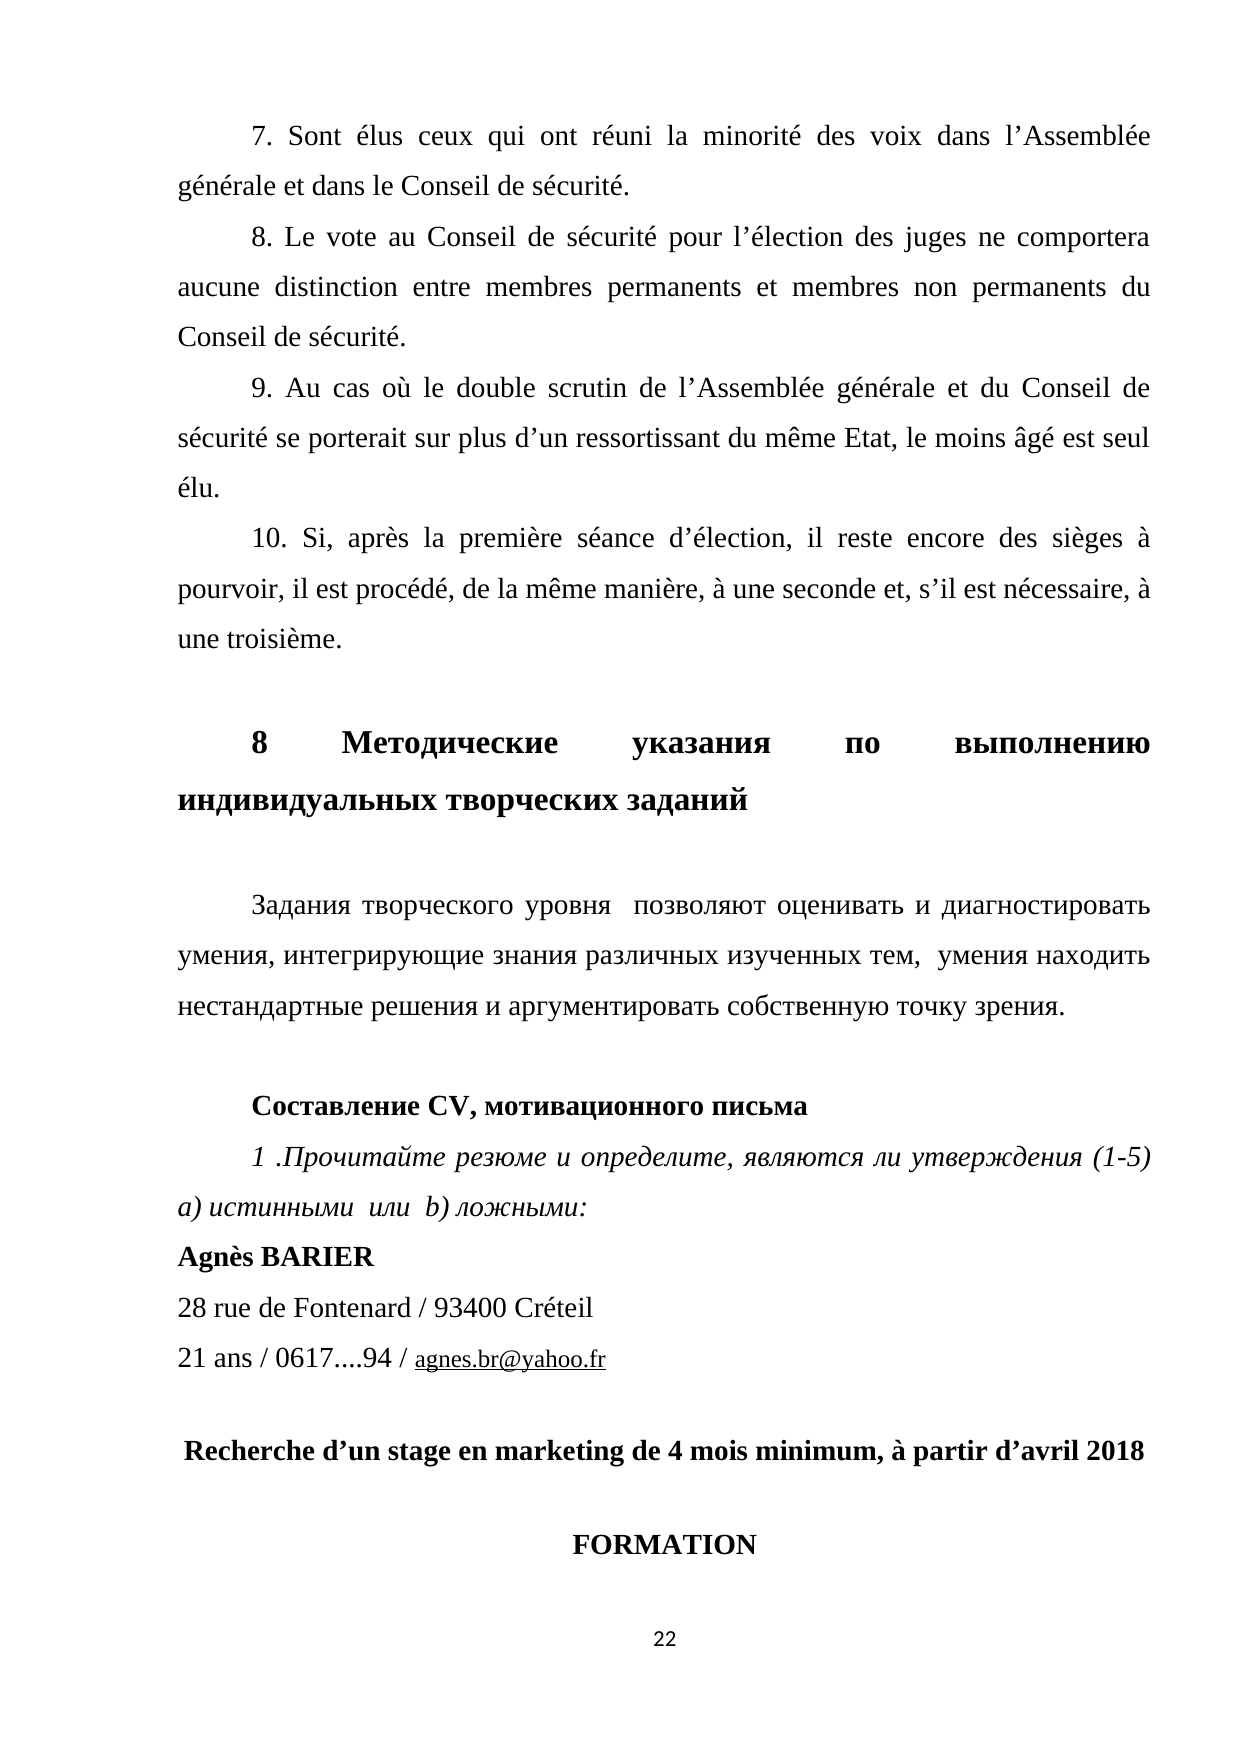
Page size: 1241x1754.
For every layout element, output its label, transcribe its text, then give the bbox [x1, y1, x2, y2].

text 7. Sont élus ceux qui ont réuni la minorité des voix dans l’Assemblée générale et dans le Conseil de sécurité. [177, 118, 1152, 202]
text 28 rue de Fontenard / 93400 Créteil 21 ans / 0617....94 / agnes.br@yahoo.fr [177, 1290, 1152, 1373]
text 8 Методические указания по выполнению индивидуальных творческих заданий [177, 722, 1152, 818]
text Agnès BARIER [177, 1239, 1152, 1273]
text 1 .Прочитайте резюме и определите, являются ли утверждения (1-5) a) истинными или b) ложными: [177, 1139, 1152, 1223]
text Задания творческого уровня позволяют оценивать и диагностировать умения, интегрирующие знания различных изученных тем, умения находить нестандартные решения и аргументировать собственную точку зрения. [177, 887, 1152, 1021]
text 9. Au cas où le double scrutin de l’Assemblée générale et du Conseil de sécurité se porterait sur plus d’un ressortissant du même Etat, le moins âgé est seul élu. [177, 370, 1152, 504]
text 8. Le vote au Conseil de sécurité pour l’élection des juges ne comportera aucune distinction entre membres permanents et membres non permanents du Conseil de sécurité. [177, 219, 1152, 353]
text 10. Si, après la première séance d’élection, il reste encore des sièges à pourvoir, il est procédé, de la même manière, à une seconde et, s’il est nécessaire, à une troisième. [177, 521, 1152, 655]
text Recherche d’un stage en marketing de 4 mois minimum, à partir d’avril 2018 [177, 1433, 1152, 1467]
text Составление CV, мотивационного письма [177, 1088, 1152, 1122]
text FORMATION [177, 1527, 1152, 1560]
